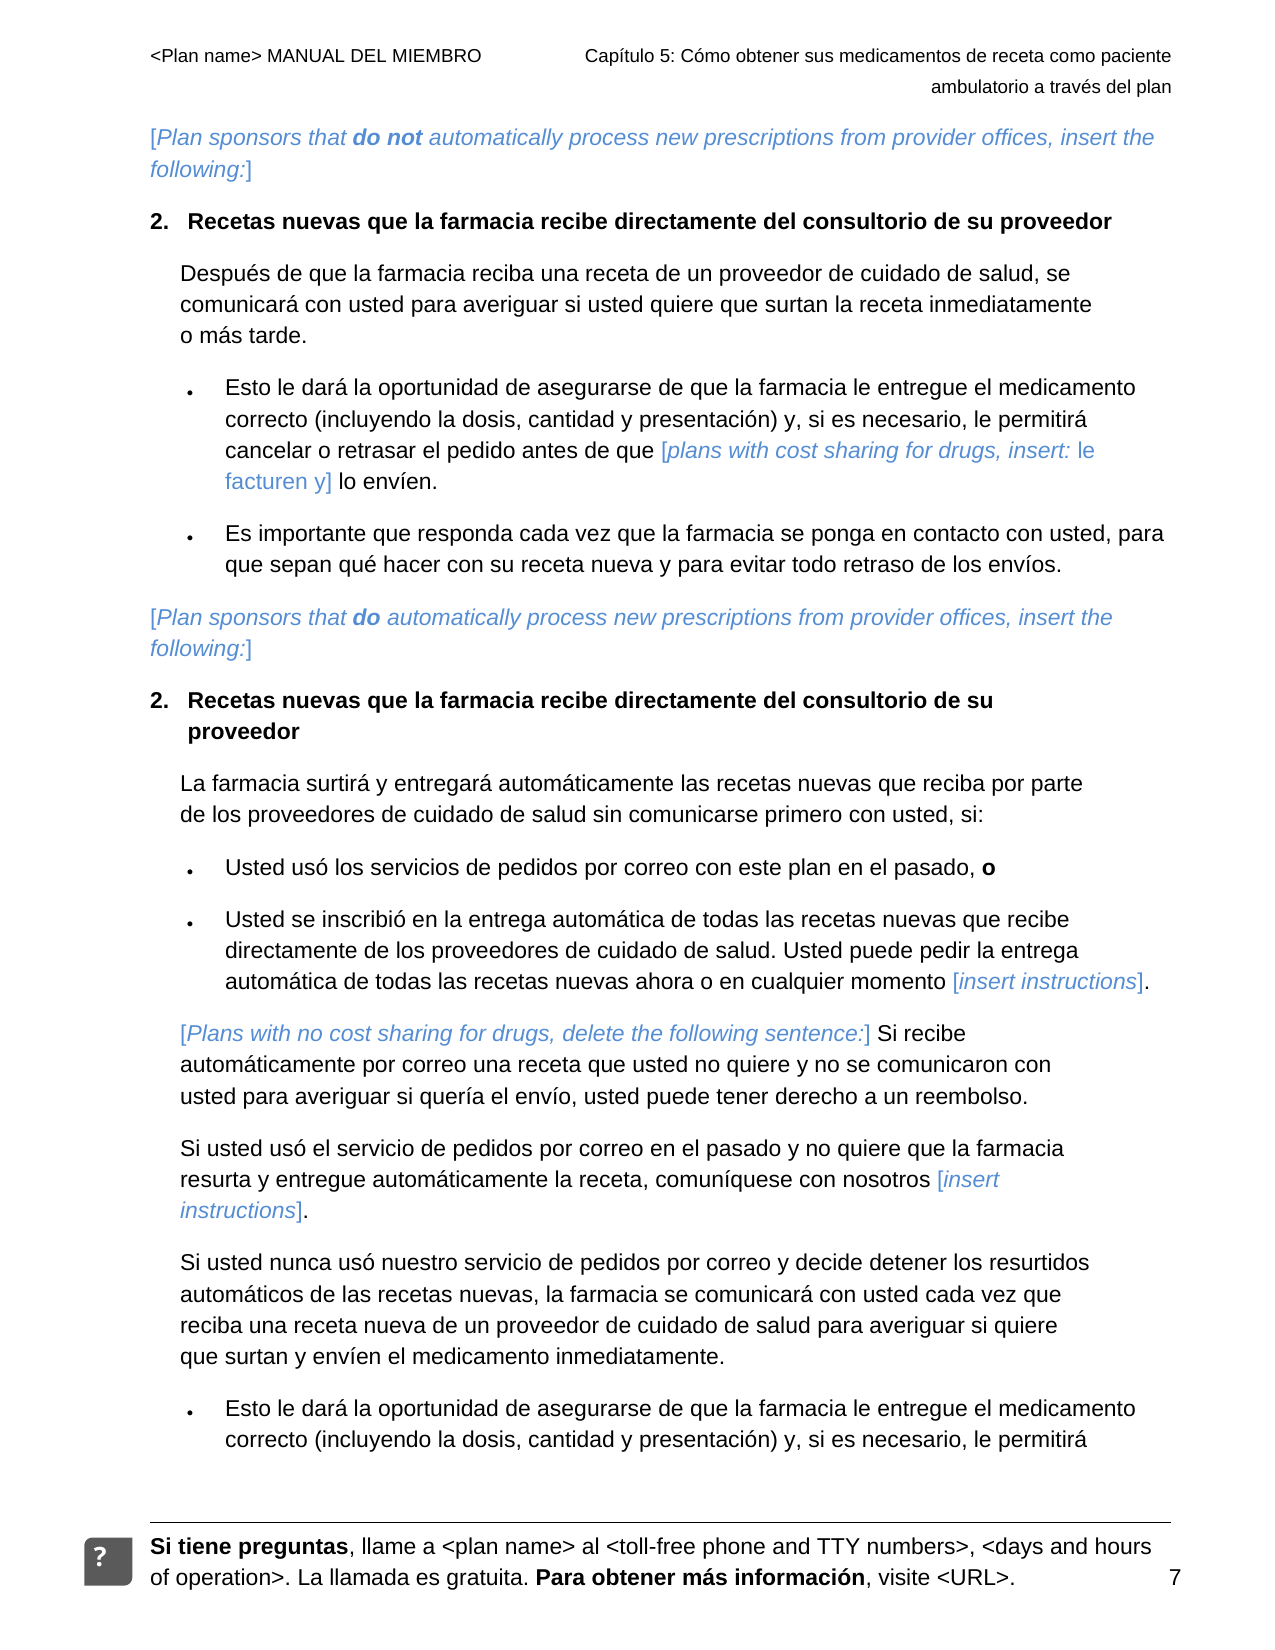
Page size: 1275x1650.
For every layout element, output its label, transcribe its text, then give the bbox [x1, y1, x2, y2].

text [Plan sponsors that do not automatically process new prescriptions from provider offices, insert the following:] [150, 121, 1171, 183]
list La farmacia surtirá y entregará automáticamente las recetas nuevas que reciba por parte de los proveedores de cuidado de salud sin comunicarse primero con usted, si: [180, 767, 1096, 829]
list [Plans with no cost sharing for drugs, delete the following sentence:] Si recibe automáticamente por correo una receta que usted no quiere y no se comunicaron con usted para averiguar si quería el envío, usted puede tener derecho a un reembolso. [180, 1017, 1096, 1110]
list Si usted nunca usó nuestro servicio de pedidos por correo y decide detener los resurtidos automáticos de las recetas nuevas, la farmacia se comunicará con usted cada vez que reciba una receta nueva de un proveedor de cuidado de salud para averiguar si quiere que surtan y envíen el medicamento inmediatamente. [180, 1246, 1096, 1371]
list Usted usó los servicios de pedidos por correo con este plan en el pasado, o [187, 850, 1171, 881]
list Recetas nuevas que la farmacia recibe directamente del consultorio de su proveedor [150, 683, 1096, 746]
list Si usted usó el servicio de pedidos por correo en el pasado y no quiere que la farmacia resurta y entregue automáticamente la receta, comuníquese con nosotros [insert instructions]. [180, 1131, 1096, 1225]
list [187, 1392, 1171, 1454]
list Usted se inscribió en la entrega automática de todas las recetas nuevas que recibe directamente de los proveedores de cuidado de salud. Usted puede pedir la entrega automática de todas las recetas nuevas ahora o en cualquier momento [insert instructions]. [187, 902, 1171, 996]
text [Plan sponsors that do automatically process new prescriptions from provider offices, insert the following:] [150, 600, 1171, 662]
list Recetas nuevas que la farmacia recibe directamente del consultorio de su proveedor [150, 204, 1171, 235]
list Es importante que responda cada vez que la farmacia se ponga en contacto con usted, para que sepan qué hacer con su receta nueva y para evitar todo retraso de los envíos. [187, 517, 1171, 579]
list Después de que la farmacia reciba una receta de un proveedor de cuidado de salud, se comunicará con usted para averiguar si usted quiere que surtan la receta inmediatamente o más tarde. [180, 256, 1096, 350]
